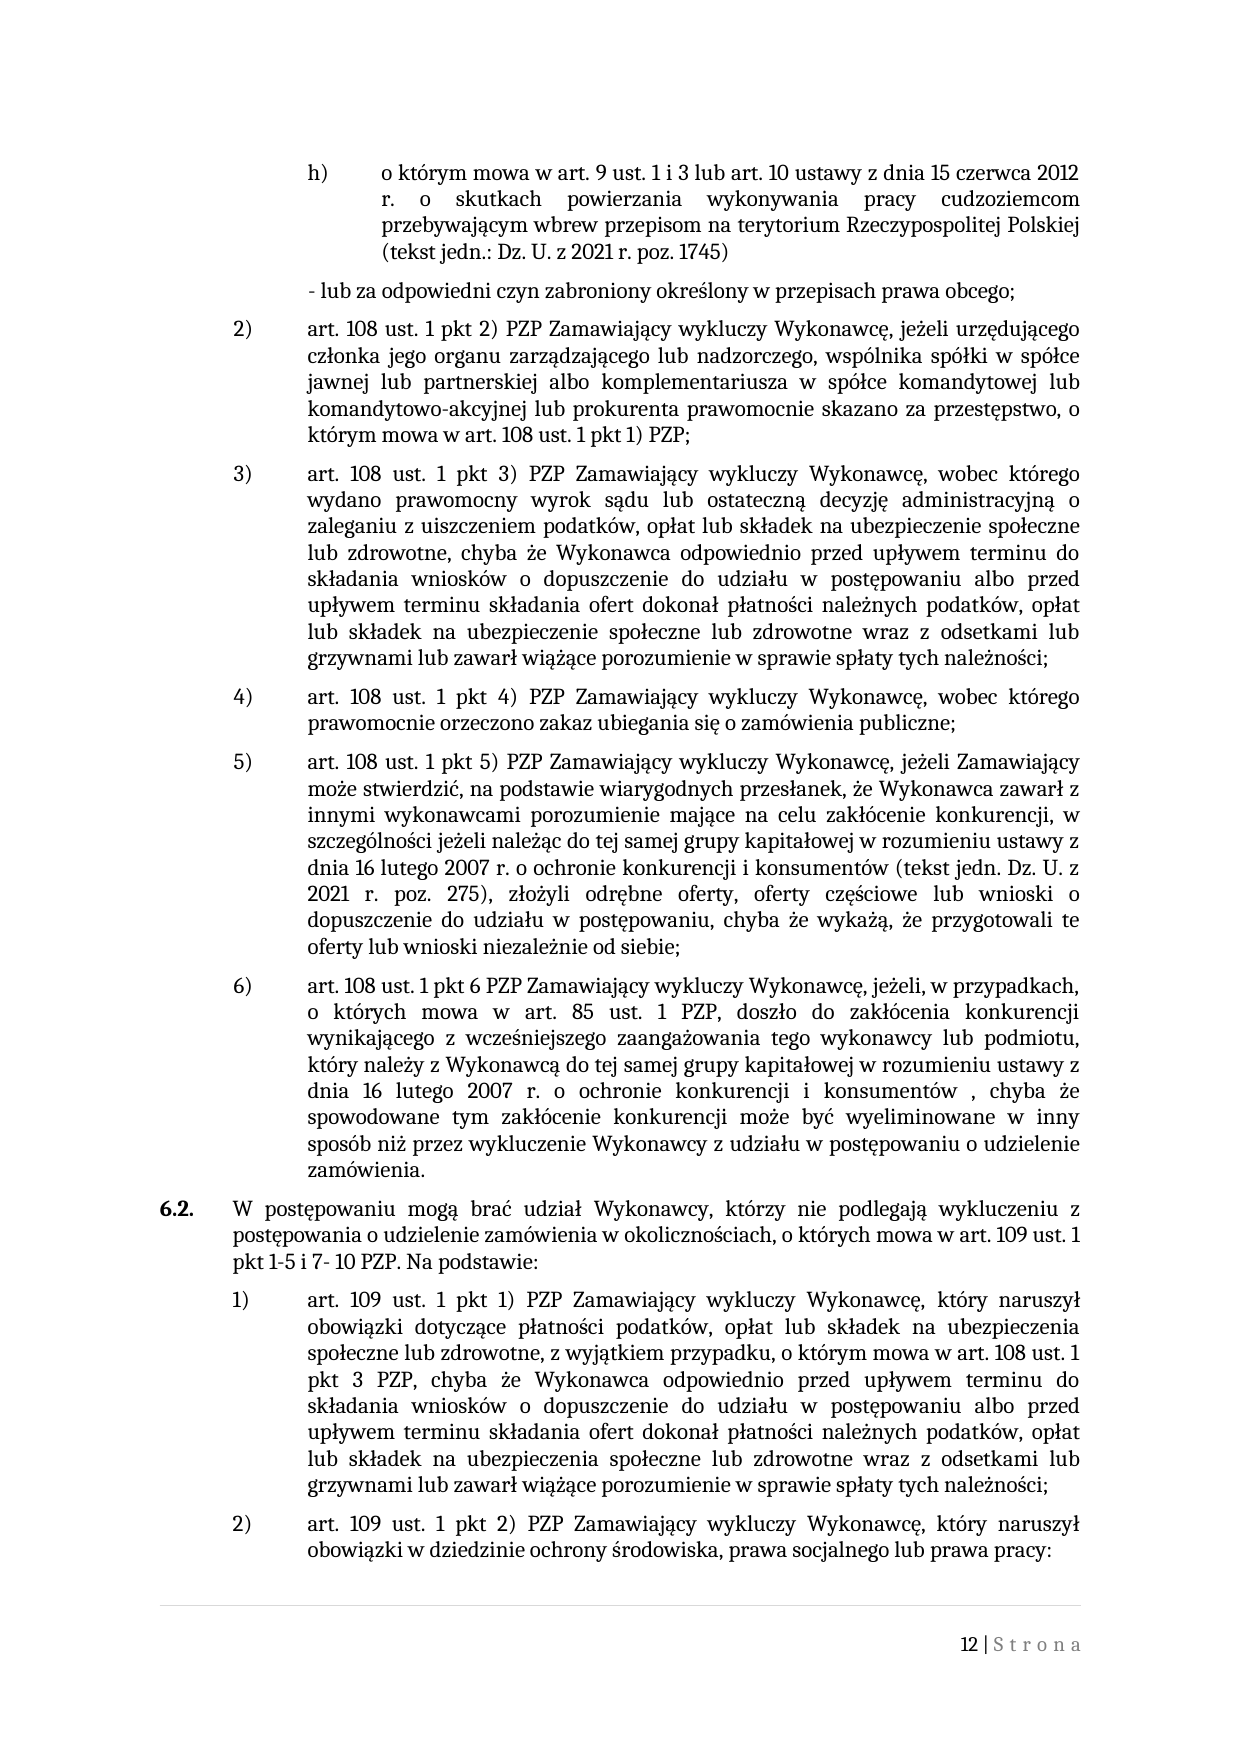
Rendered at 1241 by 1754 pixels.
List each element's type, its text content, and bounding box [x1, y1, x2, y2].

text 6.2. W postępowaniu mogą brać udział Wykonawcy, którzy nie podlegają wykluczeniu z postępowania o udzielenie zamówienia w okolicznościach, o których mowa w art. 109 ust. 1 pkt 1-5 i 7- 10 PZP. Na podstawie: [159, 1196, 1081, 1275]
text 2) art. 109 ust. 1 pkt 2) PZP Zamawiający wykluczy Wykonawcę, który naruszył obowiązki w dziedzinie ochrony środowiska, prawa socjalnego lub prawa pracy: [232, 1511, 1081, 1563]
text 2) art. 108 ust. 1 pkt 2) PZP Zamawiający wykluczy Wykonawcę, jeżeli urzędującego członka jego organu zarządzającego lub nadzorczego, wspólnika spółki w spółce jawnej lub partnerskiej albo komplementariusza w spółce komandytowej lub komandytowo-akcyjnej lub prokurenta prawomocnie skazano za przestępstwo, o którym mowa w art. 108 ust. 1 pkt 1) PZP; [233, 316, 1081, 448]
text 5) art. 108 ust. 1 pkt 5) PZP Zamawiający wykluczy Wykonawcę, jeżeli Zamawiający może stwierdzić, na podstawie wiarygodnych przesłanek, że Wykonawca zawarł z innymi wykonawcami porozumienie mające na celu zakłócenie konkurencji, w szczególności jeżeli należąc do tej samej grupy kapitałowej w rozumieniu ustawy z dnia 16 lutego 2007 r. o ochronie konkurencji i konsumentów (tekst jedn. Dz. U. z 2021 r. poz. 275), złożyli odrębne oferty, oferty częściowe lub wnioski o dopuszczenie do udziału w postępowaniu, chyba że wykażą, że przygotowali te oferty lub wnioski niezależnie od siebie; [233, 749, 1081, 960]
text 4) art. 108 ust. 1 pkt 4) PZP Zamawiający wykluczy Wykonawcę, wobec którego prawomocnie orzeczono zakaz ubiegania się o zamówienia publiczne; [233, 684, 1081, 737]
text - lub za odpowiedni czyn zabroniony określony w przepisach prawa obcego; [307, 277, 1081, 304]
text 3) art. 108 ust. 1 pkt 3) PZP Zamawiający wykluczy Wykonawcę, wobec którego wydano prawomocny wyrok sądu lub ostateczną decyzję administracyjną o zaleganiu z uiszczeniem podatków, opłat lub składek na ubezpieczenie społeczne lub zdrowotne, chyba że Wykonawca odpowiednio przed upływem terminu do składania wniosków o dopuszczenie do udziału w postępowaniu albo przed upływem terminu składania ofert dokonał płatności należnych podatków, opłat lub składek na ubezpieczenie społeczne lub zdrowotne wraz z odsetkami lub grzywnami lub zawarł wiążące porozumienie w sprawie spłaty tych należności; [233, 461, 1081, 671]
text h) o którym mowa w art. 9 ust. 1 i 3 lub art. 10 ustawy z dnia 15 czerwca 2012 r. o skutkach powierzania wykonywania pracy cudzoziemcom przebywającym wbrew przepisom na terytorium Rzeczypospolitej Polskiej (tekst jedn.: Dz. U. z 2021 r. poz. 1745) [307, 159, 1081, 265]
text 1) art. 109 ust. 1 pkt 1) PZP Zamawiający wykluczy Wykonawcę, który naruszył obowiązki dotyczące płatności podatków, opłat lub składek na ubezpieczenia społeczne lub zdrowotne, z wyjątkiem przypadku, o którym mowa w art. 108 ust. 1 pkt 3 PZP, chyba że Wykonawca odpowiednio przed upływem terminu do składania wniosków o dopuszczenie do udziału w postępowaniu albo przed upływem terminu składania ofert dokonał płatności należnych podatków, opłat lub składek na ubezpieczenia społeczne lub zdrowotne wraz z odsetkami lub grzywnami lub zawarł wiążące porozumienie w sprawie spłaty tych należności; [232, 1287, 1081, 1498]
text 6) art. 108 ust. 1 pkt 6 PZP Zamawiający wykluczy Wykonawcę, jeżeli, w przypadkach, o których mowa w art. 85 ust. 1 PZP, doszło do zakłócenia konkurencji wynikającego z wcześniejszego zaangażowania tego wykonawcy lub podmiotu, który należy z Wykonawcą do tej samej grupy kapitałowej w rozumieniu ustawy z dnia 16 lutego 2007 r. o ochronie konkurencji i konsumentów , chyba że spowodowane tym zakłócenie konkurencji może być wyeliminowane w inny sposób niż przez wykluczenie Wykonawcy z udziału w postępowaniu o udzielenie zamówienia. [233, 972, 1081, 1183]
